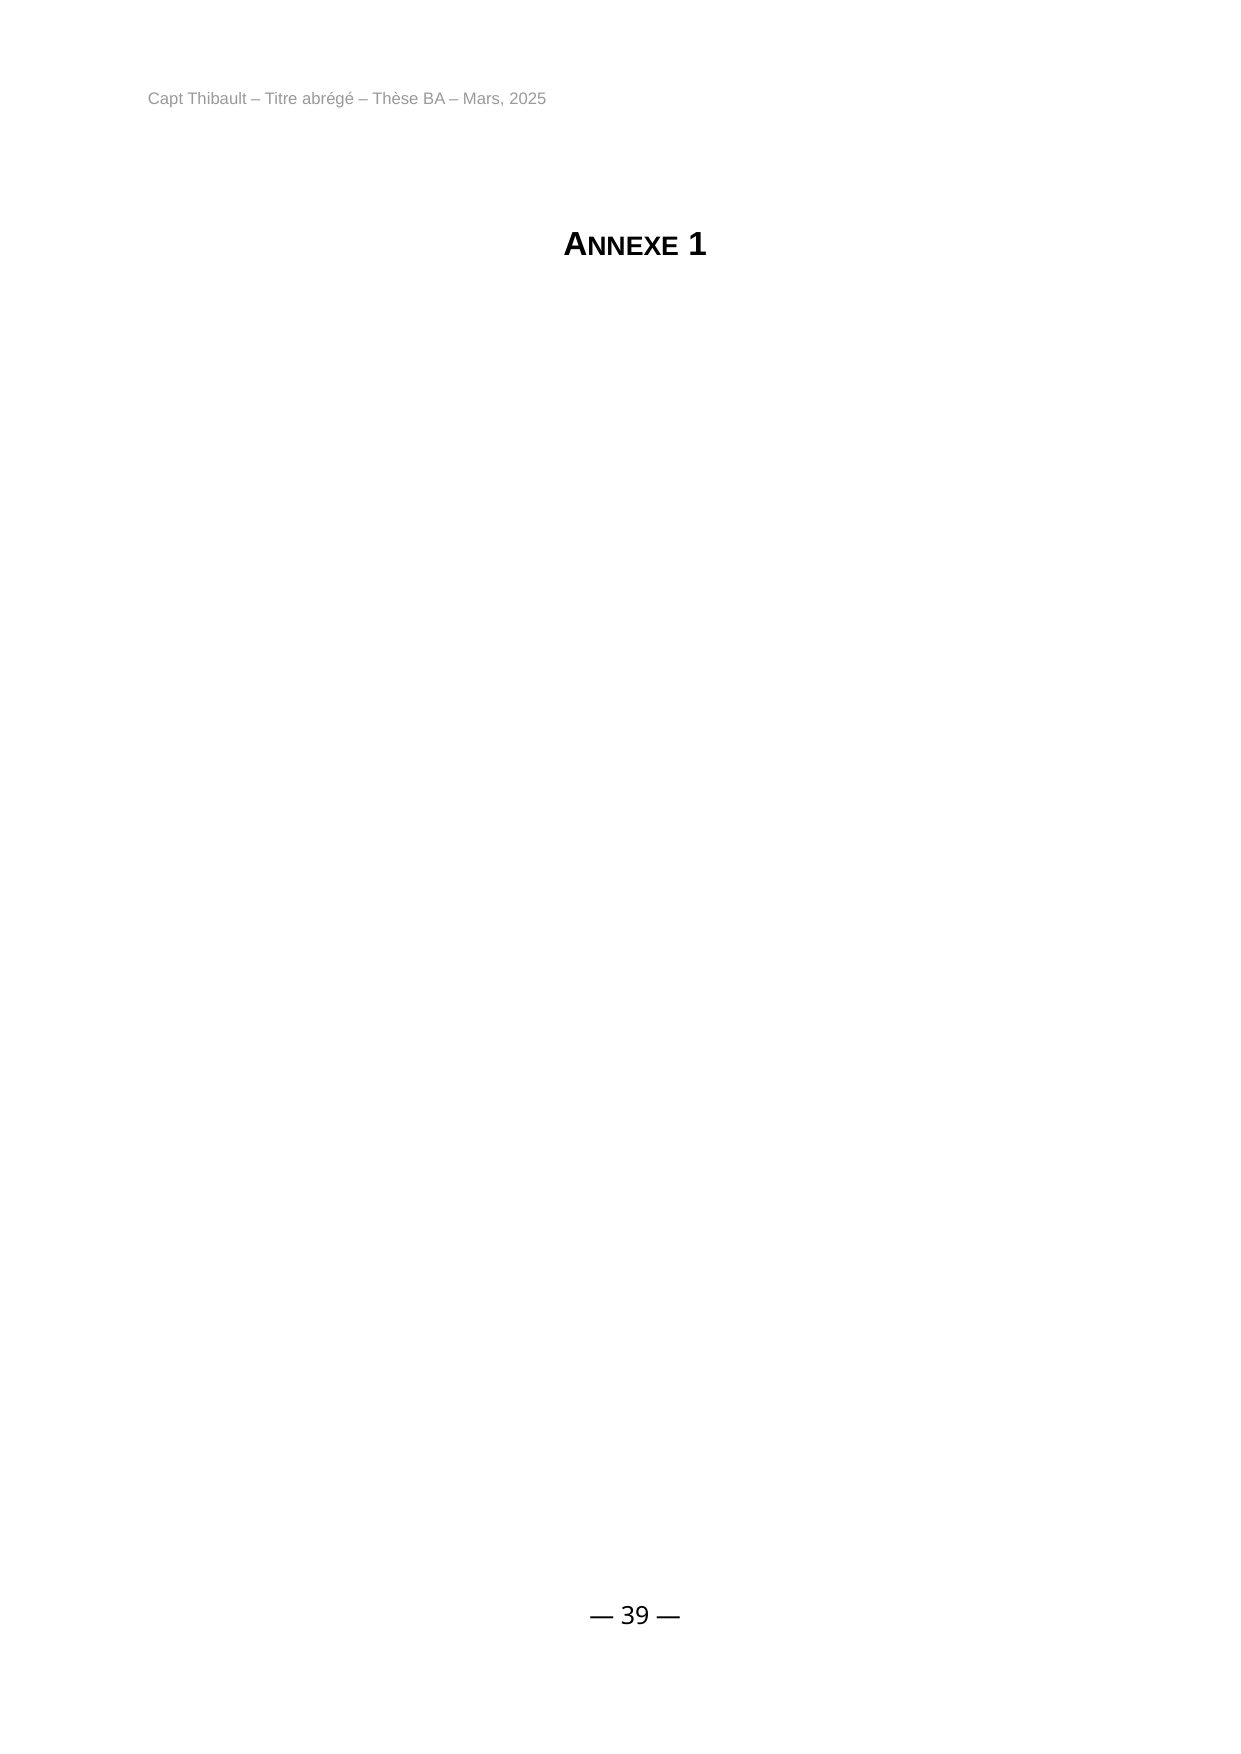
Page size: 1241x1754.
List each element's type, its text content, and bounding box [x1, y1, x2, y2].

text Annexe 1 [148, 224, 1122, 263]
